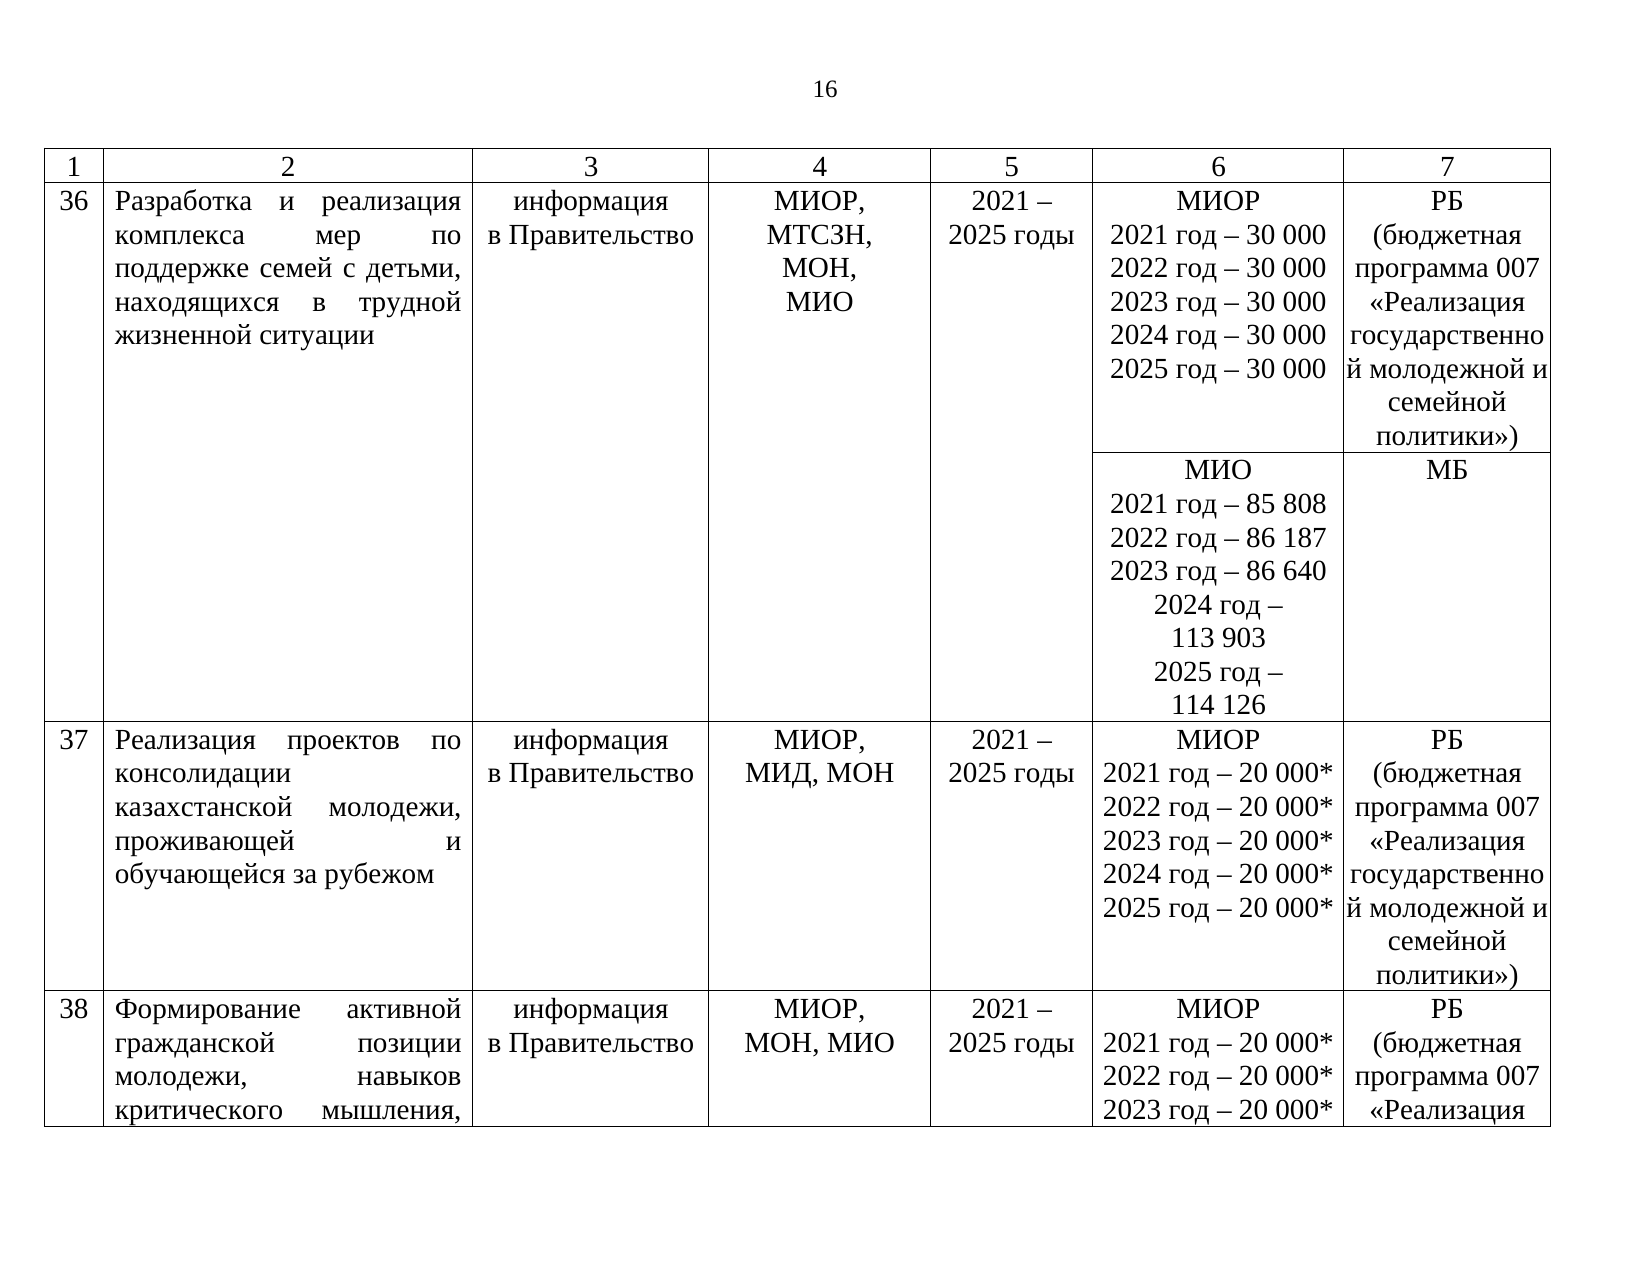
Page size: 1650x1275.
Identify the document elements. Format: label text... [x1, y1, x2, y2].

table_header 7 [1344, 149, 1550, 182]
table_cell МБ [1344, 453, 1550, 721]
table_header 4 [709, 149, 930, 182]
table_cell 38 [45, 991, 103, 1126]
table_header 3 [473, 149, 708, 182]
table_cell МИОР 2021 год – 30 000 2022 год – 30 000 2023 год – 30 000 2024 год – 30 000 2025 год – 30 000 [1093, 183, 1343, 452]
table_cell 2021 – 2025 годы [931, 991, 1092, 1126]
table_header 6 [1093, 149, 1343, 182]
table_cell МИО 2021 год – 85 808 2022 год – 86 187 2023 год – 86 640 2024 год – 113 903 2025 год – 114 126 [1093, 453, 1343, 721]
table_cell МИОР, МОН, МИО [709, 991, 930, 1126]
table_header 5 [931, 149, 1092, 182]
table_header 2 [104, 149, 472, 182]
table_cell 37 [45, 722, 103, 990]
table_cell информация в Правительство [473, 183, 708, 721]
table_cell 2021 – 2025 годы [931, 722, 1092, 990]
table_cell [1344, 991, 1550, 1126]
table_cell 2021 – 2025 годы [931, 183, 1092, 721]
table_cell МИОР, МИД, МОН [709, 722, 930, 990]
table_cell Разработка и реализация комплекса мер по поддержке семей с детьми, находящихся в трудной жизненной ситуации [104, 183, 472, 721]
table_cell информация в Правительство [473, 991, 708, 1126]
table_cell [1093, 991, 1343, 1126]
table_cell 36 [45, 183, 103, 721]
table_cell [104, 991, 472, 1126]
table_header 1 [45, 149, 103, 182]
table_cell информация в Правительство [473, 722, 708, 990]
table_cell Реализация проектов по консолидации казахстанской молодежи, проживающей и обучающейся за рубежом [104, 722, 472, 990]
table_cell МИОР, МТСЗН, МОН, МИО [709, 183, 930, 721]
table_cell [1344, 183, 1550, 452]
table_cell РБ (бюджетная программа 007 «Реализация государственной молодежной и семейной политики») [1344, 722, 1550, 990]
table_cell МИОР 2021 год – 20 000* 2022 год – 20 000* 2023 год – 20 000* 2024 год – 20 000* 2025 год – 20 000* [1093, 722, 1343, 990]
